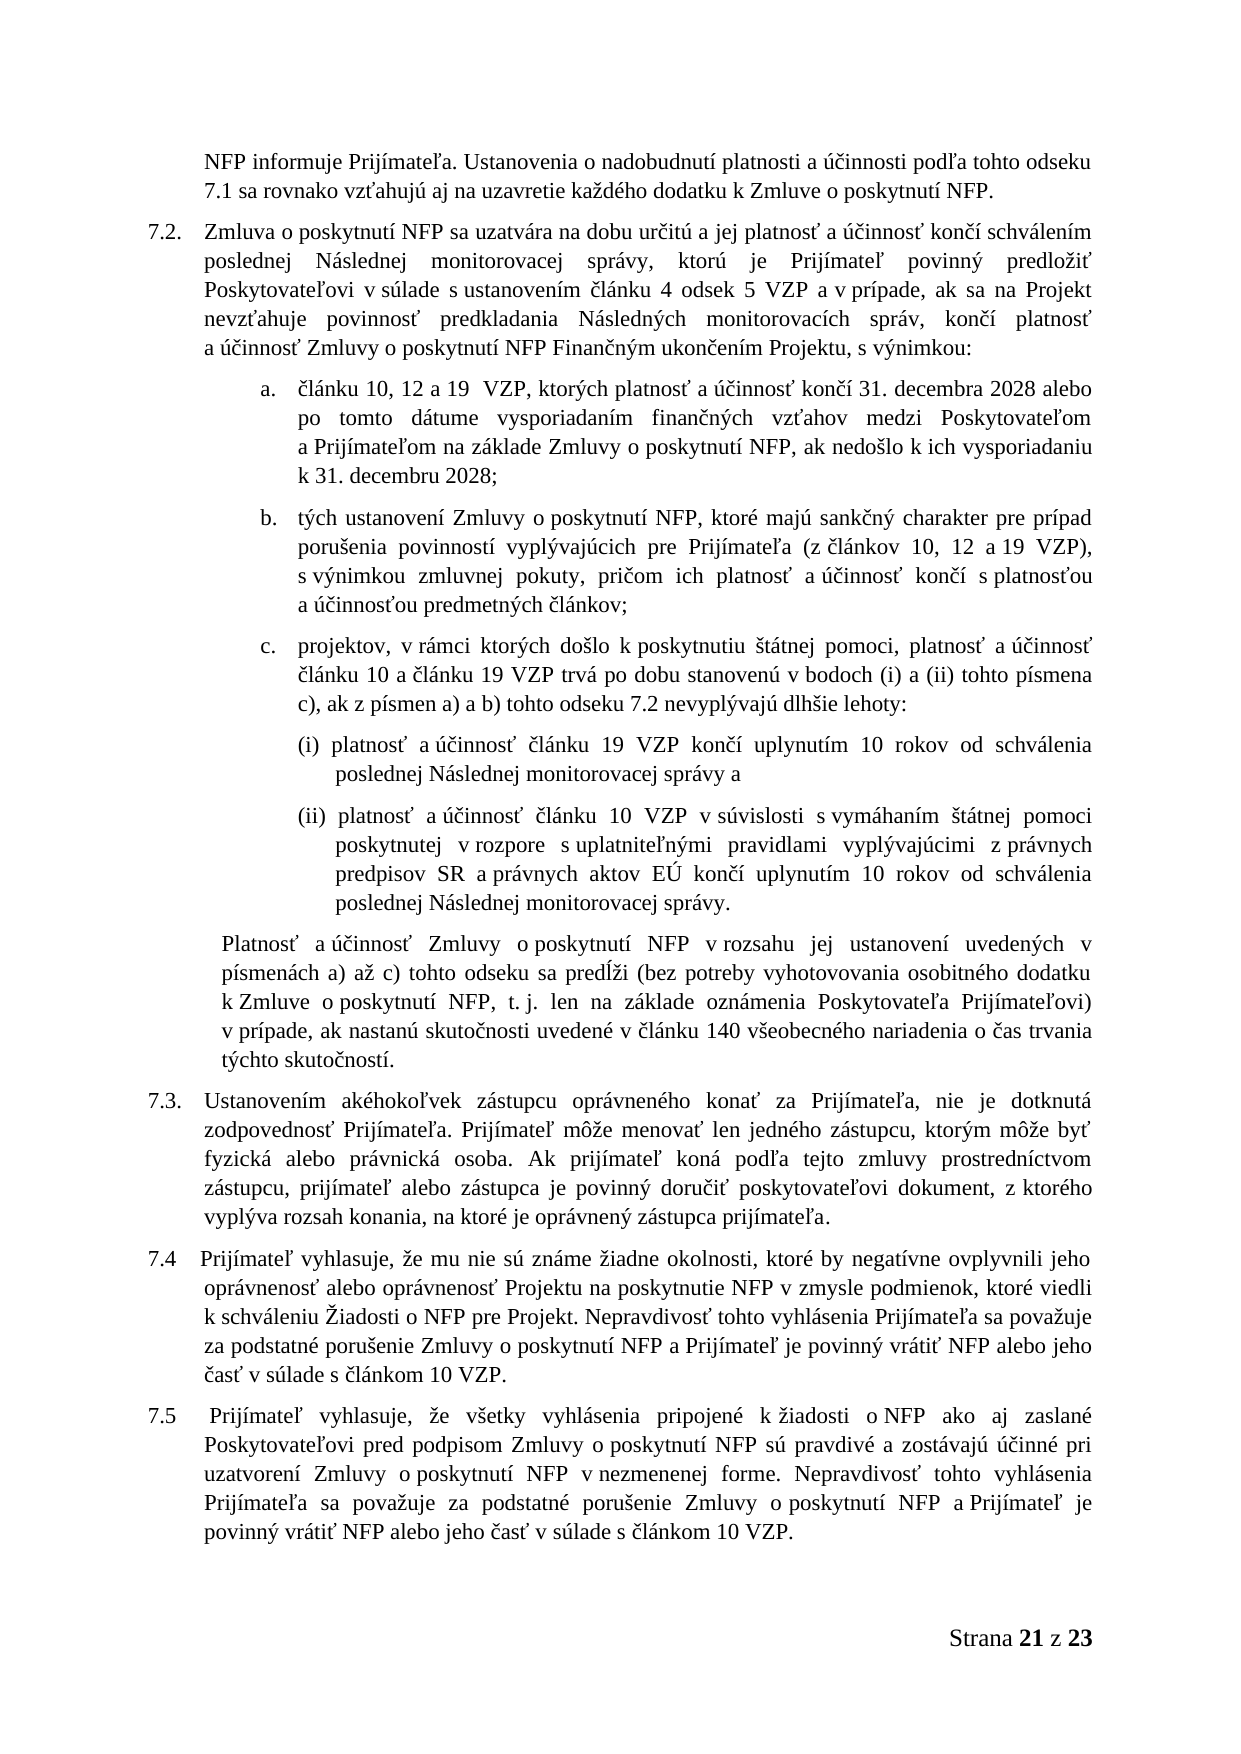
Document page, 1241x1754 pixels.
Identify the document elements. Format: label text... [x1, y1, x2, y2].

text (ii) platnosť a účinnosť článku 10 VZP v súvislosti s vymáhaním štátnej pomoci poskytnutej v rozpore s uplatniteľnými pravidlami vyplývajúcimi z právnych predpisov SR a právnych aktov EÚ končí uplynutím 10 rokov od schválenia poslednej Následnej monitorovacej správy. [298, 802, 1092, 915]
text (i) platnosť a účinnosť článku 19 VZP končí uplynutím 10 rokov od schválenia poslednej Následnej monitorovacej správy a [298, 731, 1092, 787]
list tých ustanovení Zmluvy o poskytnutí NFP, ktoré majú sankčný charakter pre prípad porušenia povinností vyplývajúcich pre Prijímateľa (z článkov 10, 12 a 19 VZP), s výnimkou zmluvnej pokuty, pričom ich platnosť a účinnosť končí s platnosťou a účinnosťou predmetných článkov; [260, 504, 1092, 617]
text 7.5 Prijímateľ vyhlasuje, že všetky vyhlásenia pripojené k žiadosti o NFP ako aj zaslané Poskytovateľovi pred podpisom Zmluvy o poskytnutí NFP sú pravdivé a zostávajú účinné pri uzatvorení Zmluvy o poskytnutí NFP v nezmenenej forme. Nepravdivosť tohto vyhlásenia Prijímateľa sa považuje za podstatné porušenie Zmluvy o poskytnutí NFP a Prijímateľ je povinný vrátiť NFP alebo jeho časť v súlade s článkom 10 VZP. [148, 1402, 1092, 1544]
text 7.3. Ustanovením akéhokoľvek zástupcu oprávneného konať za Prijímateľa, nie je dotknutá zodpovednosť Prijímateľa. Prijímateľ môže menovať len jedného zástupcu, ktorým môže byť fyzická alebo právnická osoba. Ak prijímateľ koná podľa tejto zmluvy prostredníctvom zástupcu, prijímateľ alebo zástupca je povinný doručiť poskytovateľovi dokument, z ktorého vyplýva rozsah konania, na ktoré je oprávnený zástupca prijímateľa. [148, 1087, 1092, 1230]
text Platnosť a účinnosť Zmluvy o poskytnutí NFP v rozsahu jej ustanovení uvedených v písmenách a) až c) tohto odseku sa predĺži (bez potreby vyhotovovania osobitného dodatku k Zmluve o poskytnutí NFP, t. j. len na základe oznámenia Poskytovateľa Prijímateľovi) v prípade, ak nastanú skutočnosti uvedené v článku 140 všeobecného nariadenia o čas trvania týchto skutočností. [221, 930, 1092, 1072]
list článku 10, 12 a 19 VZP, ktorých platnosť a účinnosť končí 31. decembra 2028 alebo po tomto dátume vysporiadaním finančných vzťahov medzi Poskytovateľom a Prijímateľom na základe Zmluvy o poskytnutí NFP, ak nedošlo k ich vysporiadaniu k 31. decembru 2028; [260, 375, 1092, 489]
list projektov, v rámci ktorých došlo k poskytnutiu štátnej pomoci, platnosť a účinnosť článku 10 a článku 19 VZP trvá po dobu stanovenú v bodoch (i) a (ii) tohto písmena c), ak z písmen a) a b) tohto odseku 7.2 nevyplývajú dlhšie lehoty: [260, 632, 1092, 716]
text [148, 148, 1092, 203]
text 7.2. Zmluva o poskytnutí NFP sa uzatvára na dobu určitú a jej platnosť a účinnosť končí schválením poslednej Následnej monitorovacej správy, ktorú je Prijímateľ povinný predložiť Poskytovateľovi v súlade s ustanovením článku 4 odsek 5 VZP a v prípade, ak sa na Projekt nevzťahuje povinnosť predkladania Následných monitorovacích správ, končí platnosť a účinnosť Zmluvy o poskytnutí NFP Finančným ukončením Projektu, s výnimkou: [148, 218, 1092, 360]
text 7.4 Prijímateľ vyhlasuje, že mu nie sú známe žiadne okolnosti, ktoré by negatívne ovplyvnili jeho oprávnenosť alebo oprávnenosť Projektu na poskytnutie NFP v zmysle podmienok, ktoré viedli k schváleniu Žiadosti o NFP pre Projekt. Nepravdivosť tohto vyhlásenia Prijímateľa sa považuje za podstatné porušenie Zmluvy o poskytnutí NFP a Prijímateľ je povinný vrátiť NFP alebo jeho časť v súlade s článkom 10 VZP. [148, 1245, 1092, 1387]
